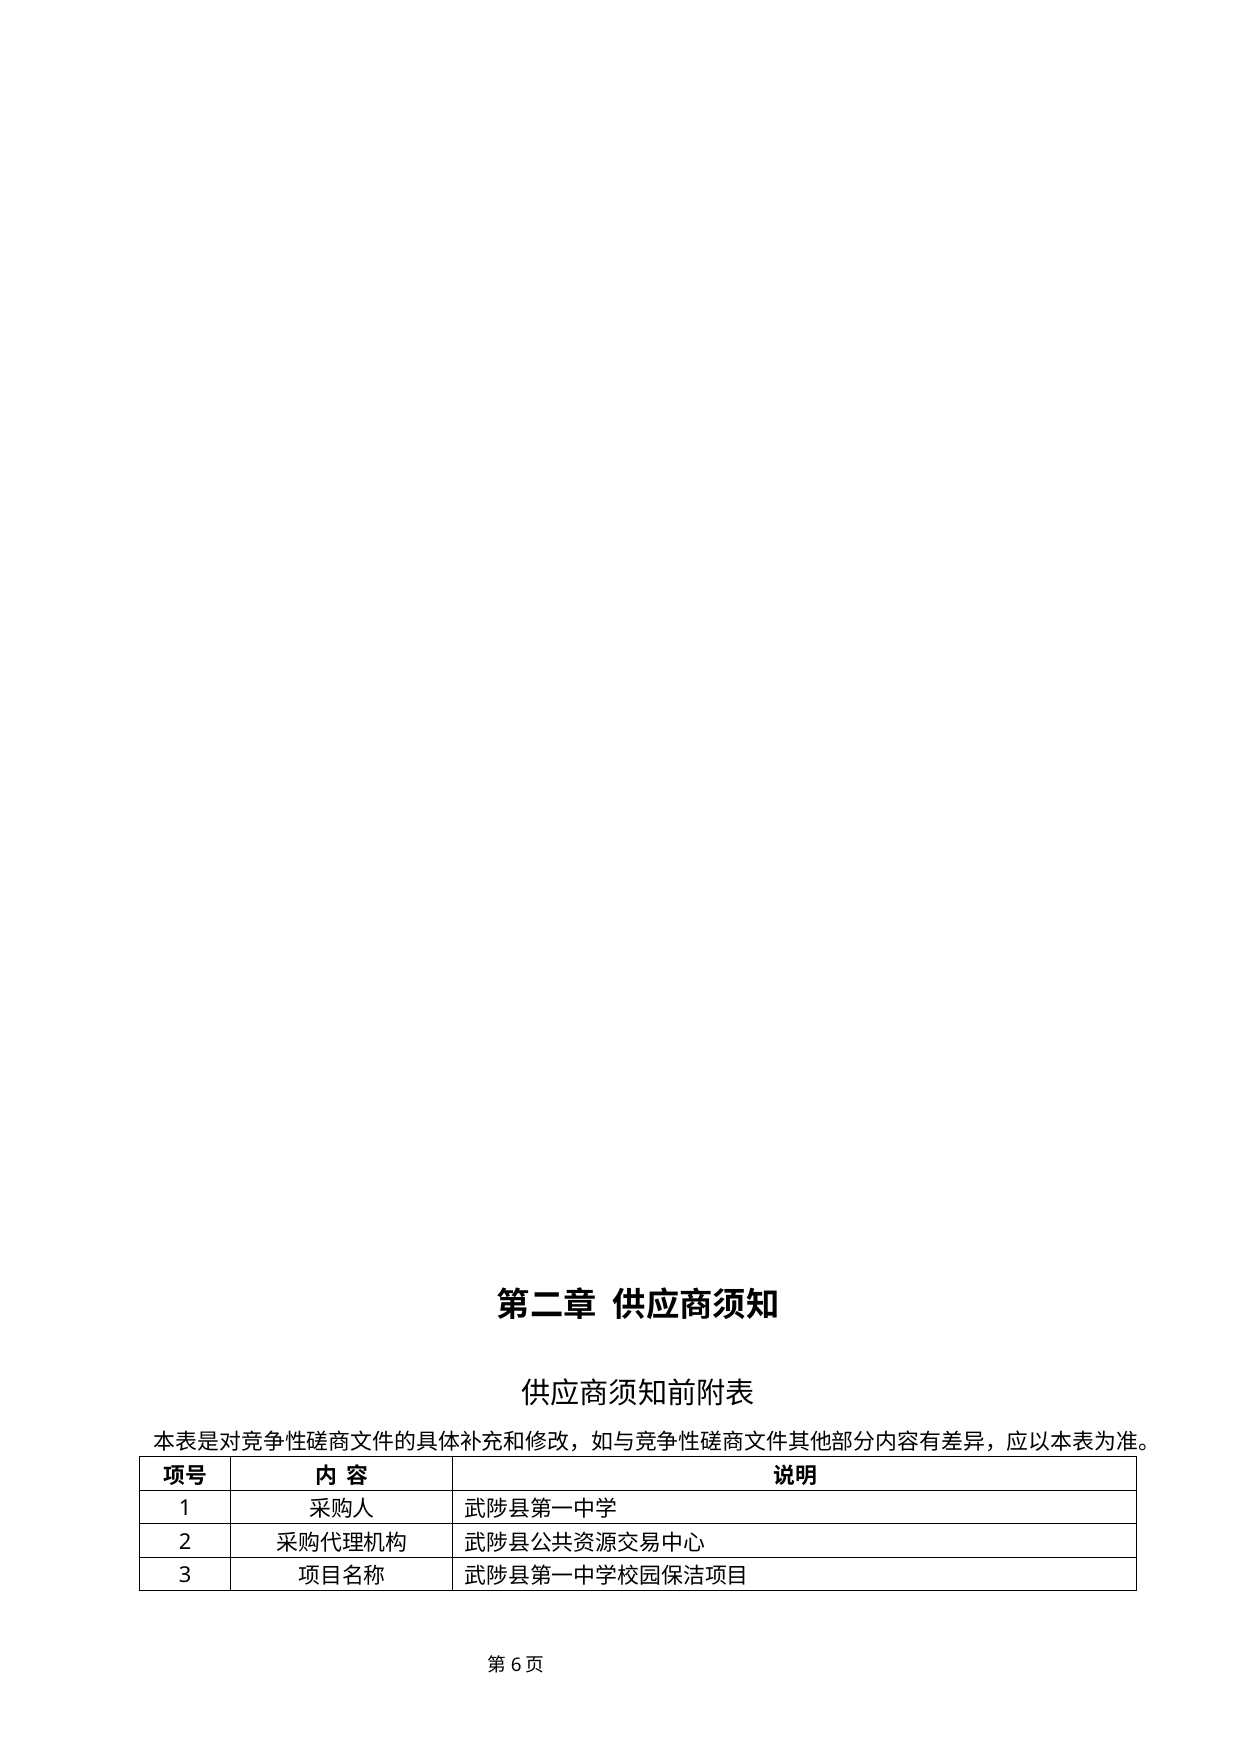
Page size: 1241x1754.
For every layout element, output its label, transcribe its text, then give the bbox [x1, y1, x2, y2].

text 供应商须知前附表 [153, 1359, 1122, 1424]
text 本表是对竞争性磋商文件的具体补充和修改，如与竞争性磋商文件其他部分内容有差异，应以本表为准。 [153, 1424, 1166, 1456]
table_cell 2 [140, 1524, 230, 1557]
table_header 说明 [453, 1457, 1136, 1490]
table_cell 项目名称 [231, 1558, 452, 1590]
table_header 项号 [140, 1457, 230, 1490]
table_cell 采购人 [231, 1491, 452, 1523]
table_header 内 容 [231, 1457, 452, 1490]
table_cell 武陟县公共资源交易中心 [453, 1524, 1136, 1557]
table_cell 武陟县第一中学校园保洁项目 [453, 1558, 1136, 1590]
table_cell 1 [140, 1491, 230, 1523]
table_cell 采购代理机构 [231, 1524, 452, 1557]
table_cell 武陟县第一中学 [453, 1491, 1136, 1523]
title 供应商须知 [153, 1269, 1122, 1334]
table_cell 3 [140, 1558, 230, 1590]
